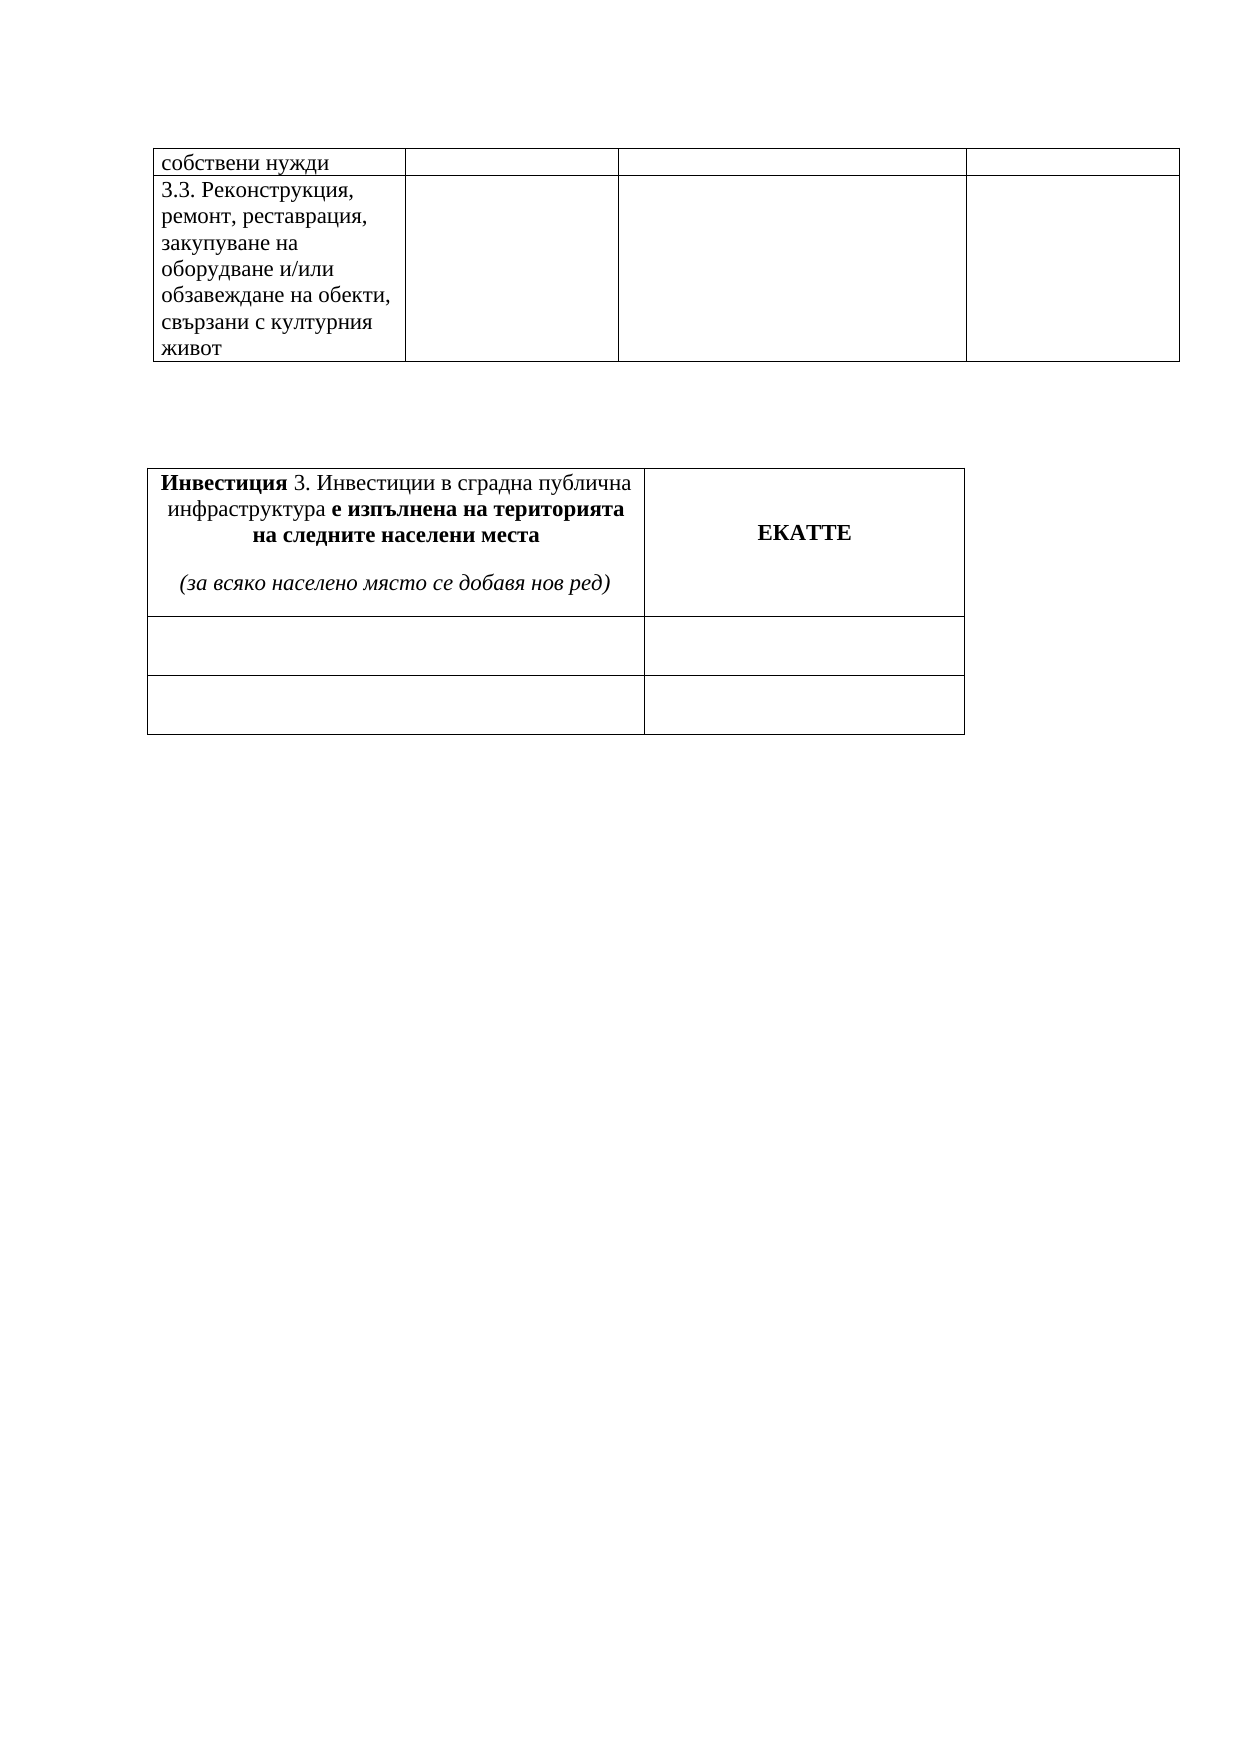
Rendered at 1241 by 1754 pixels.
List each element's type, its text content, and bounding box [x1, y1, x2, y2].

table_cell [619, 149, 966, 175]
table_cell [645, 617, 964, 675]
table_cell [645, 676, 964, 734]
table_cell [154, 149, 405, 175]
table_cell [967, 176, 1179, 361]
table_cell [619, 176, 966, 361]
table_cell [406, 149, 618, 175]
table_cell [406, 176, 618, 361]
table_cell [148, 676, 644, 734]
table_cell [148, 617, 644, 675]
table_cell 3.3. Реконструкция, ремонт, реставрация, закупуване на оборудване и/или обзавеждане на обекти, свързани с културния живот [154, 176, 405, 361]
table_cell [967, 149, 1179, 175]
table_header ЕКАТТЕ [645, 469, 964, 616]
table_header Инвестиция 3. Инвестиции в сградна публична инфраструктура е изпълнена на територията на следните населени места (за всяко населено място се добавя нов ред) [148, 469, 644, 616]
